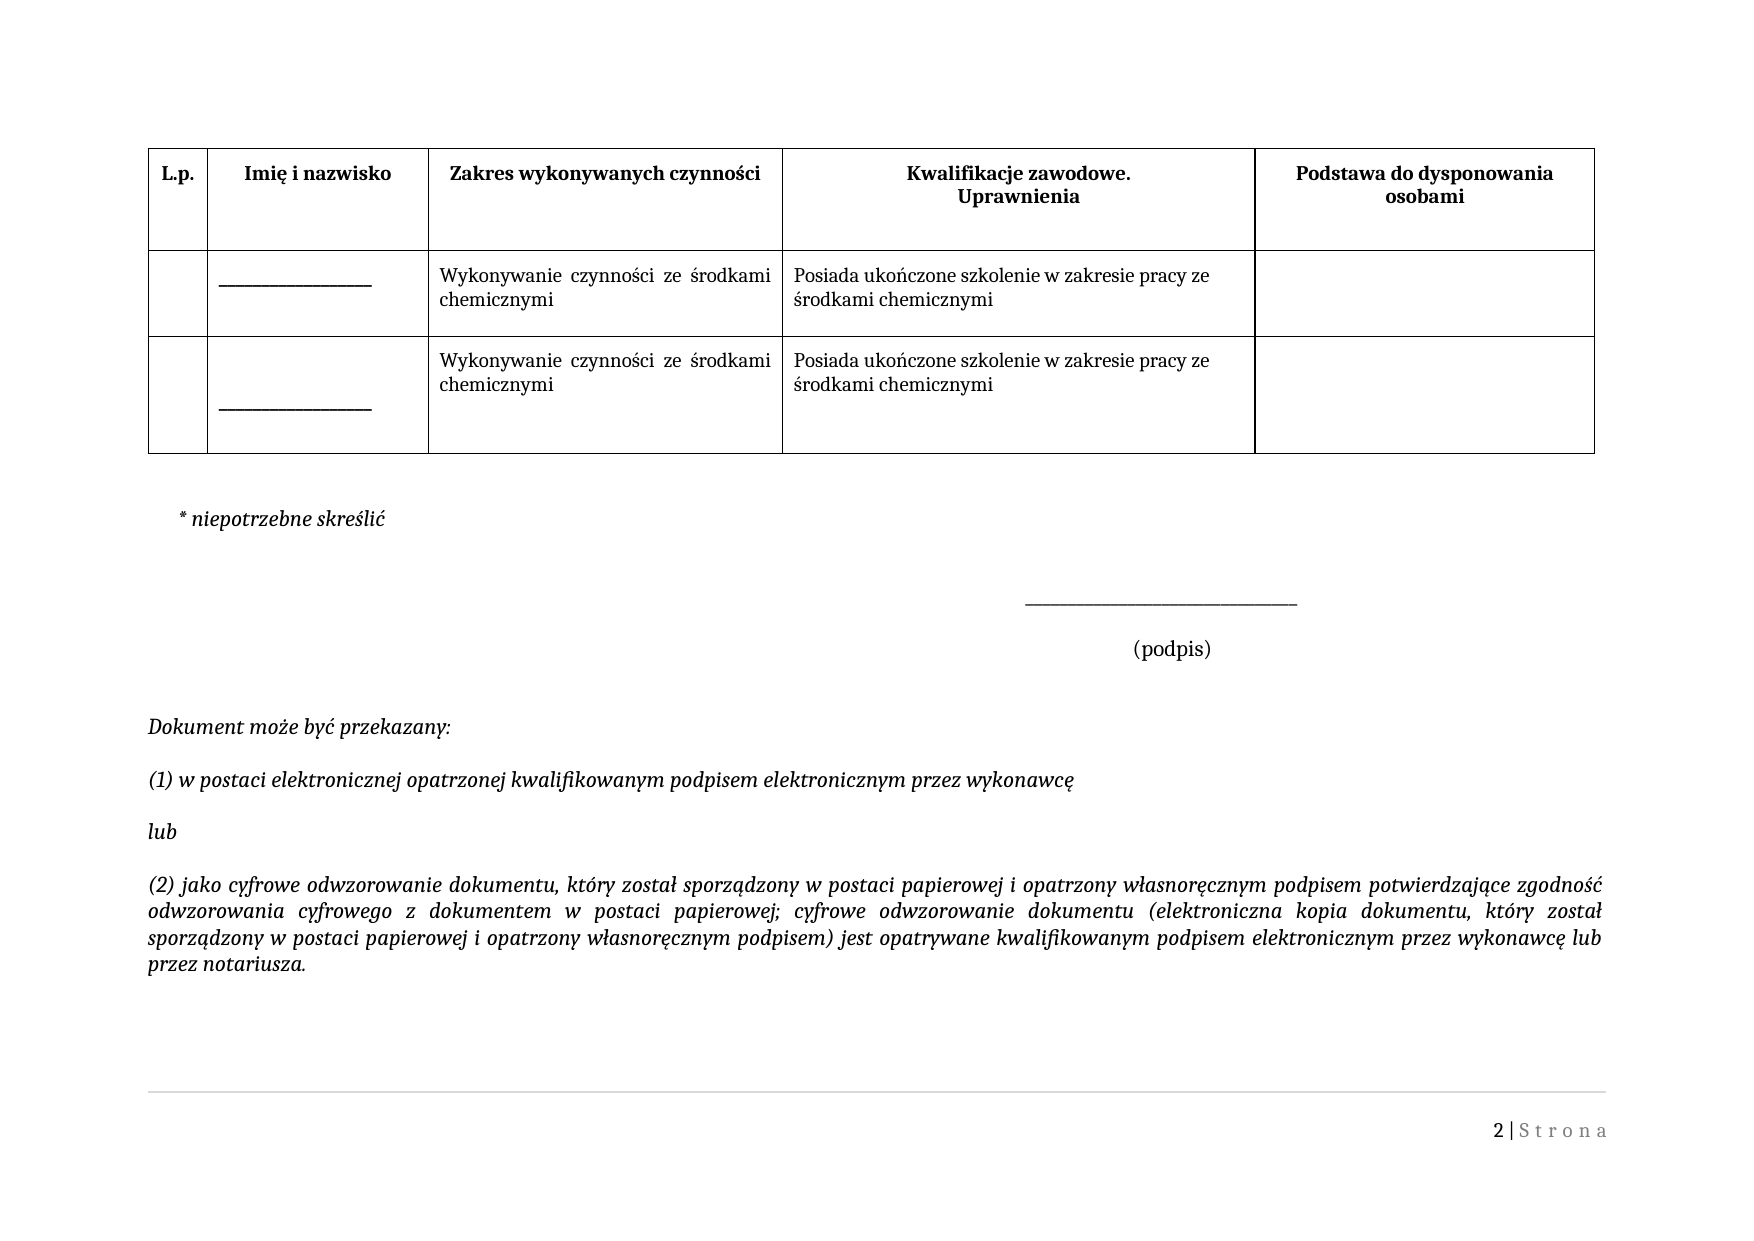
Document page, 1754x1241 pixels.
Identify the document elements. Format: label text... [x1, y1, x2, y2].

table_header Podstawa do dysponowania osobami [1256, 149, 1594, 250]
table_cell [1256, 337, 1594, 453]
table_header Imię i nazwisko [208, 149, 428, 250]
text * niepotrzebne skreślić [177, 506, 1606, 532]
text Dokument może być przekazany: (1) w postaci elektronicznej opatrzonej kwalifikowanym podpisem elektronicznym przez wykonawcę lub (2) jako cyfrowe odwzorowanie dokumentu, który został sporządzony w postaci papierowej i opatrzony własnoręcznym podpisem potwierdzające zgodność odwzorowania cyfrowego z dokumentem w postaci papierowej; cyfrowe odwzorowanie dokumentu (elektroniczna kopia dokumentu, który został sporządzony w postaci papierowej i opatrzony własnoręcznym podpisem) jest opatrywane kwalifikowanym podpisem elektronicznym przez wykonawcę lub przez notariusza. [148, 714, 1606, 977]
table_cell Posiada ukończone szkolenie w zakresie pracy ze środkami chemicznymi [783, 251, 1254, 336]
table_header Kwalifikacje zawodowe. Uprawnienia [783, 149, 1254, 250]
table_cell Posiada ukończone szkolenie w zakresie pracy ze środkami chemicznymi [783, 337, 1254, 453]
table_cell Wykonywanie czynności ze środkami chemicznymi [429, 337, 782, 453]
table_cell __________________ [208, 337, 428, 453]
table_cell [149, 251, 207, 336]
table_header L.p. [149, 149, 207, 250]
table_cell [149, 337, 207, 453]
table_cell [1256, 251, 1594, 336]
table_cell Wykonywanie czynności ze środkami chemicznymi [429, 251, 782, 336]
text ________________________________ (podpis) [738, 583, 1606, 662]
table_cell __________________ [208, 251, 428, 336]
table_header Zakres wykonywanych czynności [429, 149, 782, 250]
